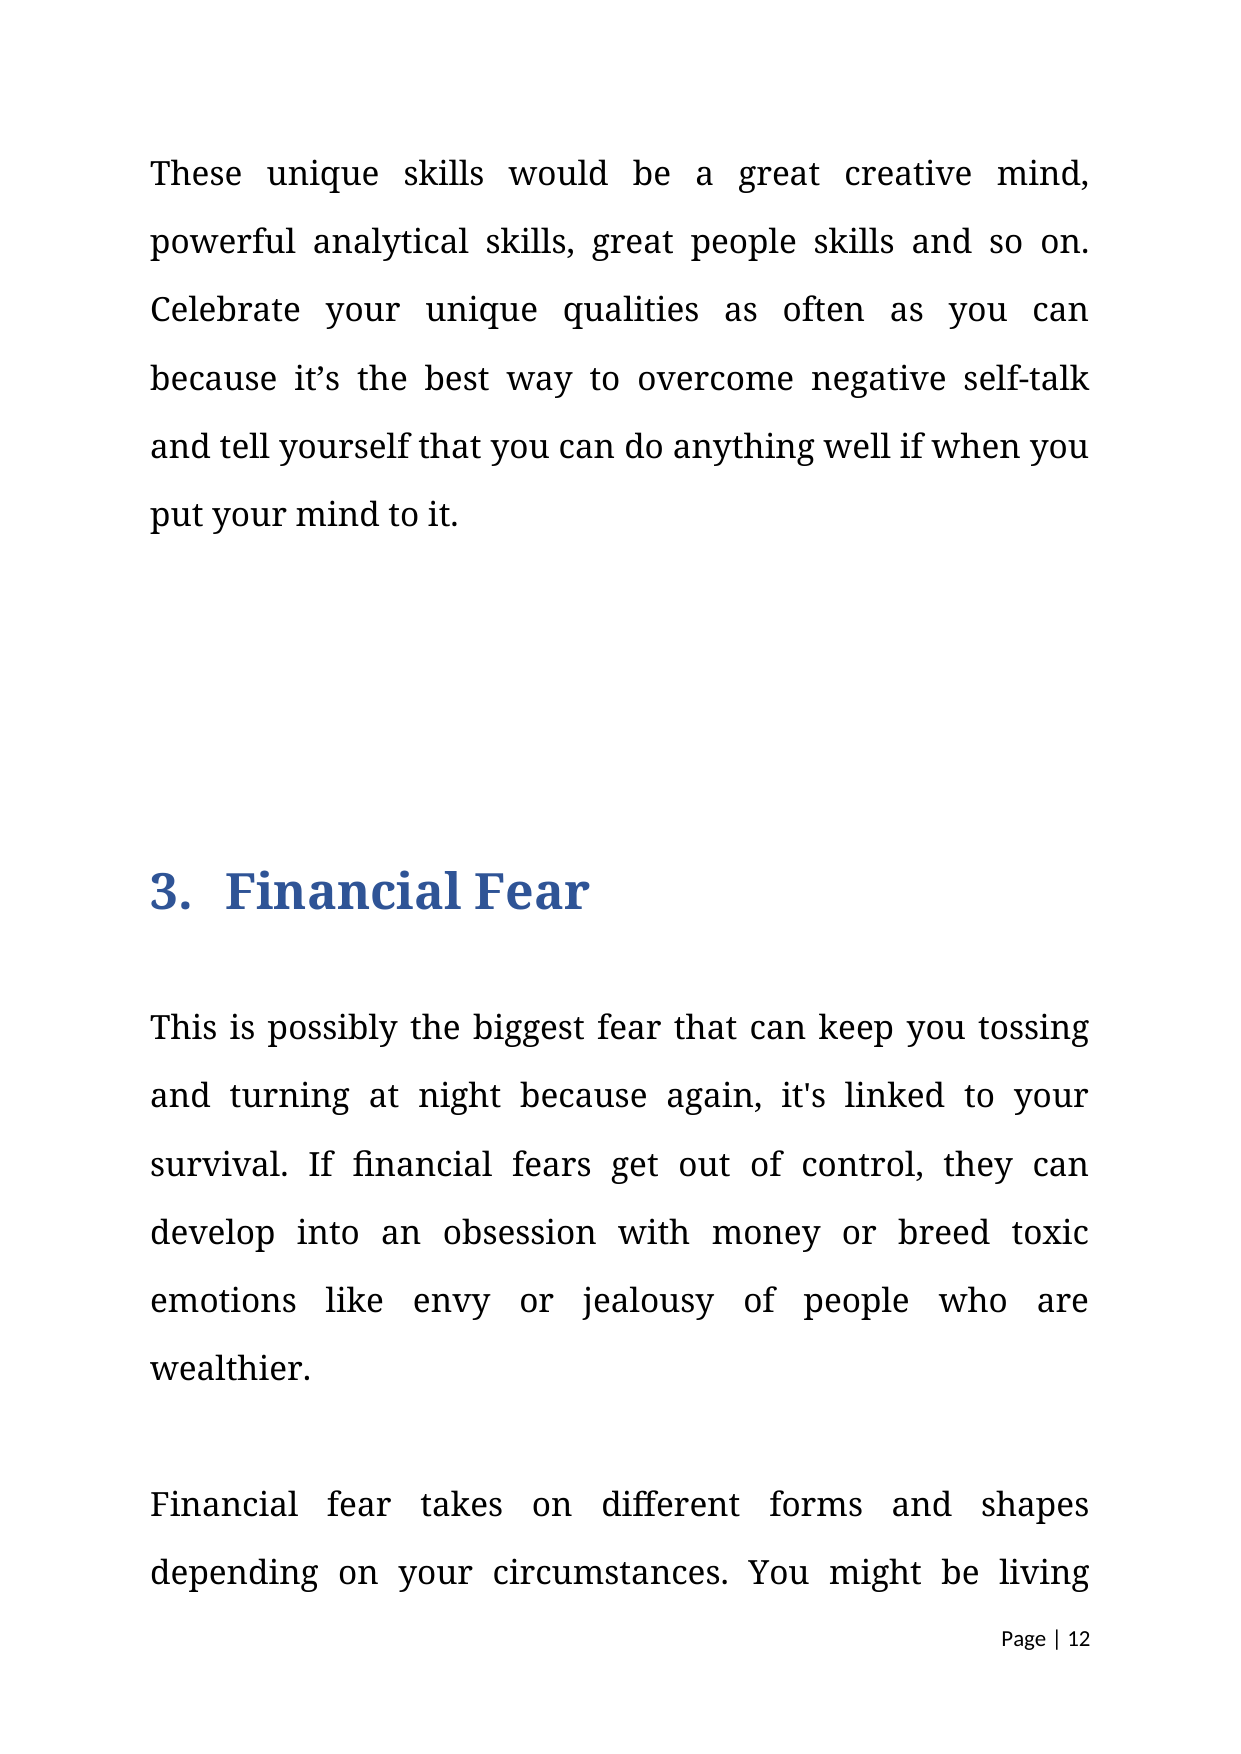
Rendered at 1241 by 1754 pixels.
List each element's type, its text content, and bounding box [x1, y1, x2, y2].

text These unique skills would be a great creative mind, powerful analytical skills, great people skills and so on. Celebrate your unique qualities as often as you can because it’s the best way to overcome negative self-talk and tell yourself that you can do anything well if when you put your mind to it. [150, 150, 1090, 536]
subtitle 3. Financial Fear [150, 856, 1090, 924]
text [150, 1481, 1090, 1594]
text This is possibly the biggest fear that can keep you tossing and turning at night because again, it's linked to your survival. If financial fears get out of control, they can develop into an obsession with money or breed toxic emotions like envy or jealousy of people who are wealthier. [150, 1004, 1090, 1390]
